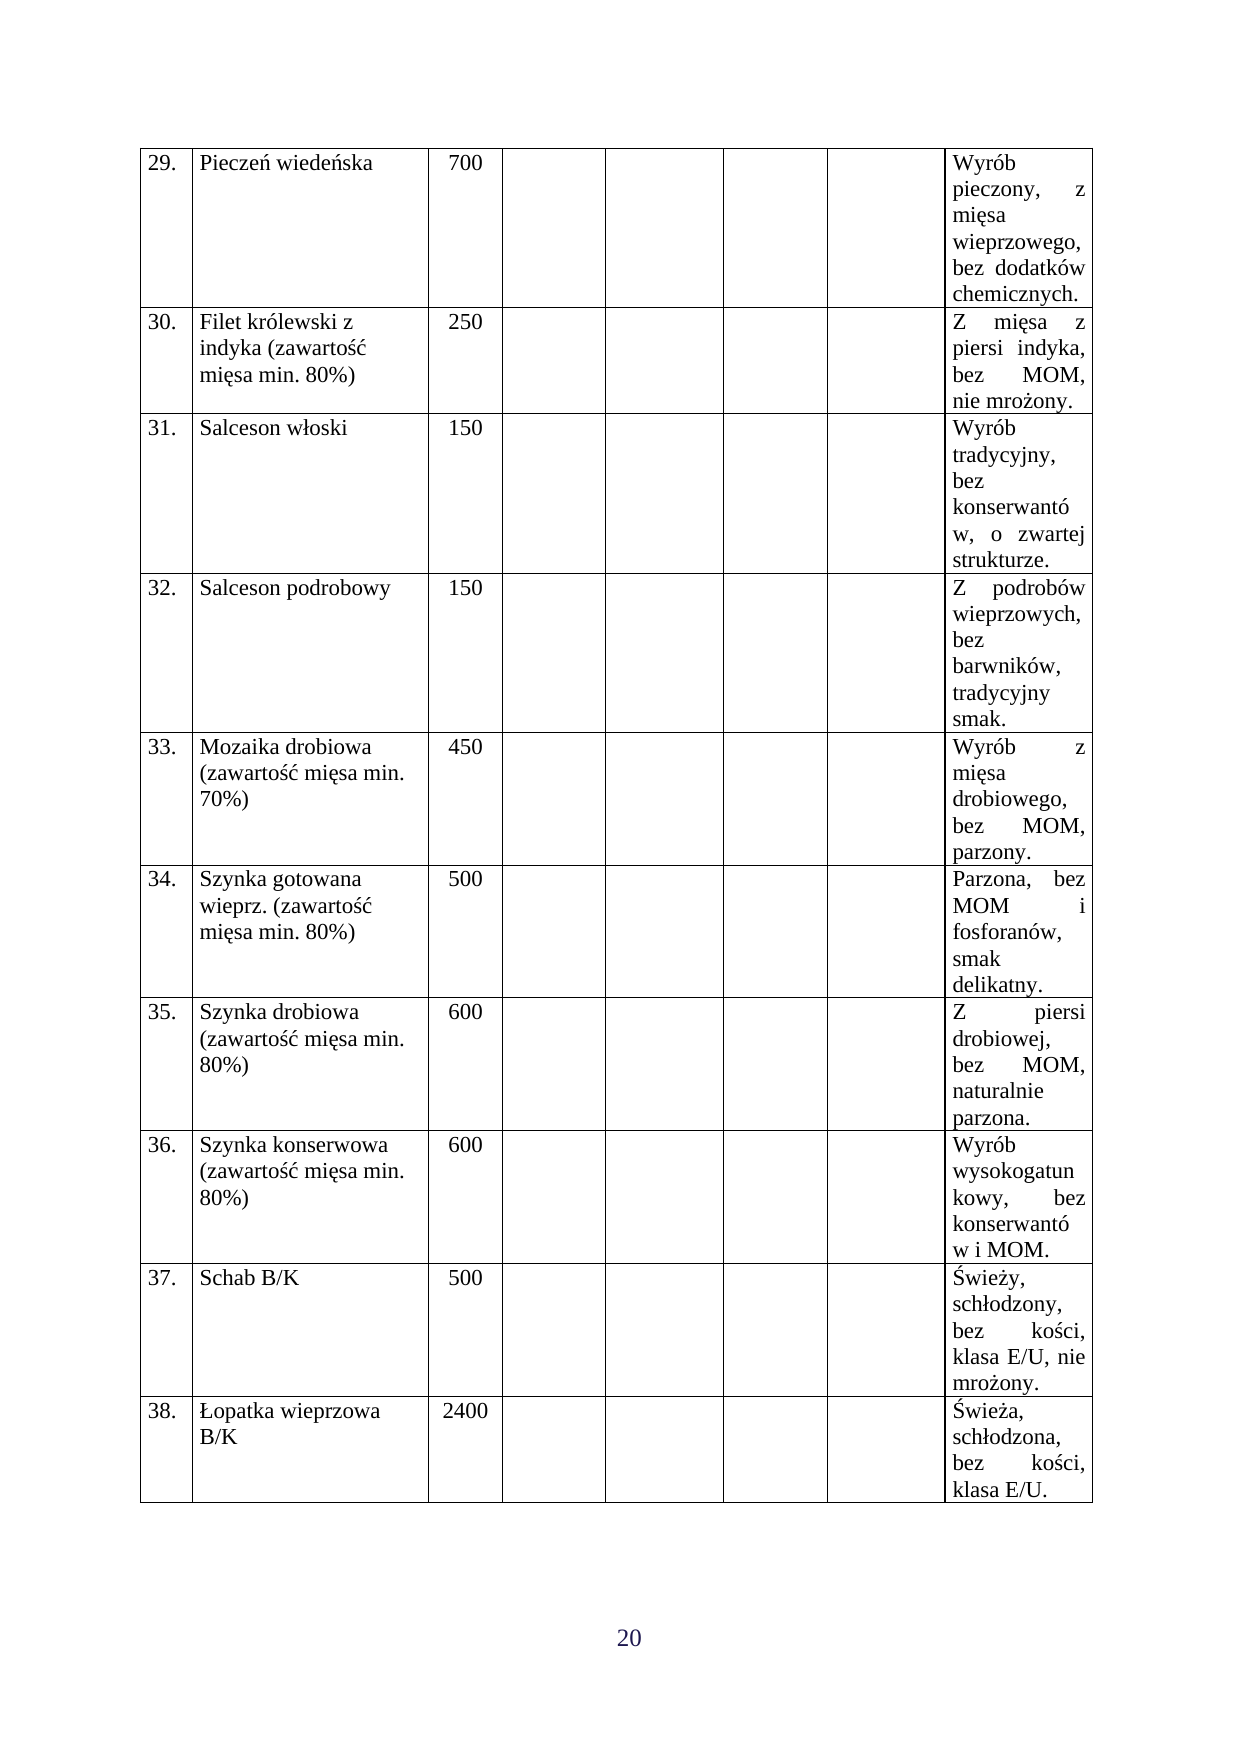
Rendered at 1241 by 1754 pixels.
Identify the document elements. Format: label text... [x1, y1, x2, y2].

table_cell Salceson podrobowy [193, 574, 428, 732]
table_cell 29. [141, 149, 192, 307]
table_cell [503, 308, 605, 413]
table_cell [606, 574, 723, 732]
table_cell [606, 998, 723, 1130]
table_cell 33. [141, 733, 192, 864]
table_cell Parzona, bez MOM i fosforanów, smak delikatny. [946, 866, 1092, 997]
table_cell 32. [141, 574, 192, 732]
table_cell Z podrobów wieprzowych, bez barwników, tradycyjny smak. [946, 574, 1092, 732]
table_cell Wyrób z mięsa drobiowego, bez MOM, parzony. [946, 733, 1092, 864]
table_cell [724, 1264, 827, 1396]
table_cell 35. [141, 998, 192, 1130]
table_cell [503, 574, 605, 732]
table_cell [828, 1264, 944, 1396]
table_cell [828, 308, 944, 413]
table_cell [606, 1397, 723, 1502]
table_cell 38. [141, 1397, 192, 1502]
table_cell [503, 998, 605, 1130]
table_cell Świeża, schłodzona, bez kości, klasa E/U. [946, 1397, 1092, 1502]
table_cell [828, 1397, 944, 1502]
table_cell [503, 149, 605, 307]
table_cell [503, 414, 605, 572]
table_cell Salceson włoski [193, 414, 428, 572]
table_cell [724, 308, 827, 413]
table_cell [724, 1397, 827, 1502]
table_cell Z piersi drobiowej, bez MOM, naturalnie parzona. [946, 998, 1092, 1130]
table_cell [828, 866, 944, 997]
table_cell [828, 998, 944, 1130]
table_cell 34. [141, 866, 192, 997]
table_cell 700 [429, 149, 502, 307]
table_cell 37. [141, 1264, 192, 1396]
table_cell [503, 1131, 605, 1263]
table_cell Łopatka wieprzowa B/K [193, 1397, 428, 1502]
table_cell [828, 1131, 944, 1263]
table_cell [828, 149, 944, 307]
table_cell [828, 414, 944, 572]
table_cell 450 [429, 733, 502, 864]
table_cell 500 [429, 866, 502, 997]
table_cell Mozaika drobiowa (zawartość mięsa min. 70%) [193, 733, 428, 864]
table_cell [724, 574, 827, 732]
table_cell 250 [429, 308, 502, 413]
table_cell [828, 733, 944, 864]
table_cell Wyrób tradycyjny, bez konserwantów, o zwartej strukturze. [946, 414, 1092, 572]
table_cell [724, 733, 827, 864]
table_cell Wyrób wysokogatunkowy, bez konserwantów i MOM. [946, 1131, 1092, 1263]
table_cell [606, 308, 723, 413]
table_cell [503, 1264, 605, 1396]
table_cell [724, 149, 827, 307]
table_cell Z mięsa z piersi indyka, bez MOM, nie mrożony. [946, 308, 1092, 413]
table_cell 2400 [429, 1397, 502, 1502]
table_cell 31. [141, 414, 192, 572]
table_cell Schab B/K [193, 1264, 428, 1396]
table_cell 30. [141, 308, 192, 413]
table_cell [606, 149, 723, 307]
table_cell [606, 414, 723, 572]
table_cell Pieczeń wiedeńska [193, 149, 428, 307]
table_cell Szynka gotowana wieprz. (zawartość mięsa min. 80%) [193, 866, 428, 997]
table_cell [724, 414, 827, 572]
table_cell [606, 1131, 723, 1263]
table_cell 36. [141, 1131, 192, 1263]
table_cell Świeży, schłodzony, bez kości, klasa E/U, nie mrożony. [946, 1264, 1092, 1396]
table_cell 600 [429, 1131, 502, 1263]
table_cell 150 [429, 574, 502, 732]
table_cell [503, 733, 605, 864]
table_cell [724, 998, 827, 1130]
table_cell [828, 574, 944, 732]
table_cell 600 [429, 998, 502, 1130]
table_cell [724, 1131, 827, 1263]
table_cell Szynka drobiowa (zawartość mięsa min. 80%) [193, 998, 428, 1130]
table_cell Szynka konserwowa (zawartość mięsa min. 80%) [193, 1131, 428, 1263]
table_cell 500 [429, 1264, 502, 1396]
table_cell 150 [429, 414, 502, 572]
table_cell [606, 1264, 723, 1396]
table_cell Filet królewski z indyka (zawartość mięsa min. 80%) [193, 308, 428, 413]
table_cell Wyrób pieczony, z mięsa wieprzowego, bez dodatków chemicznych. [946, 149, 1092, 307]
table_cell [606, 866, 723, 997]
table_cell [503, 1397, 605, 1502]
table_cell [606, 733, 723, 864]
table_cell [503, 866, 605, 997]
table_cell [724, 866, 827, 997]
